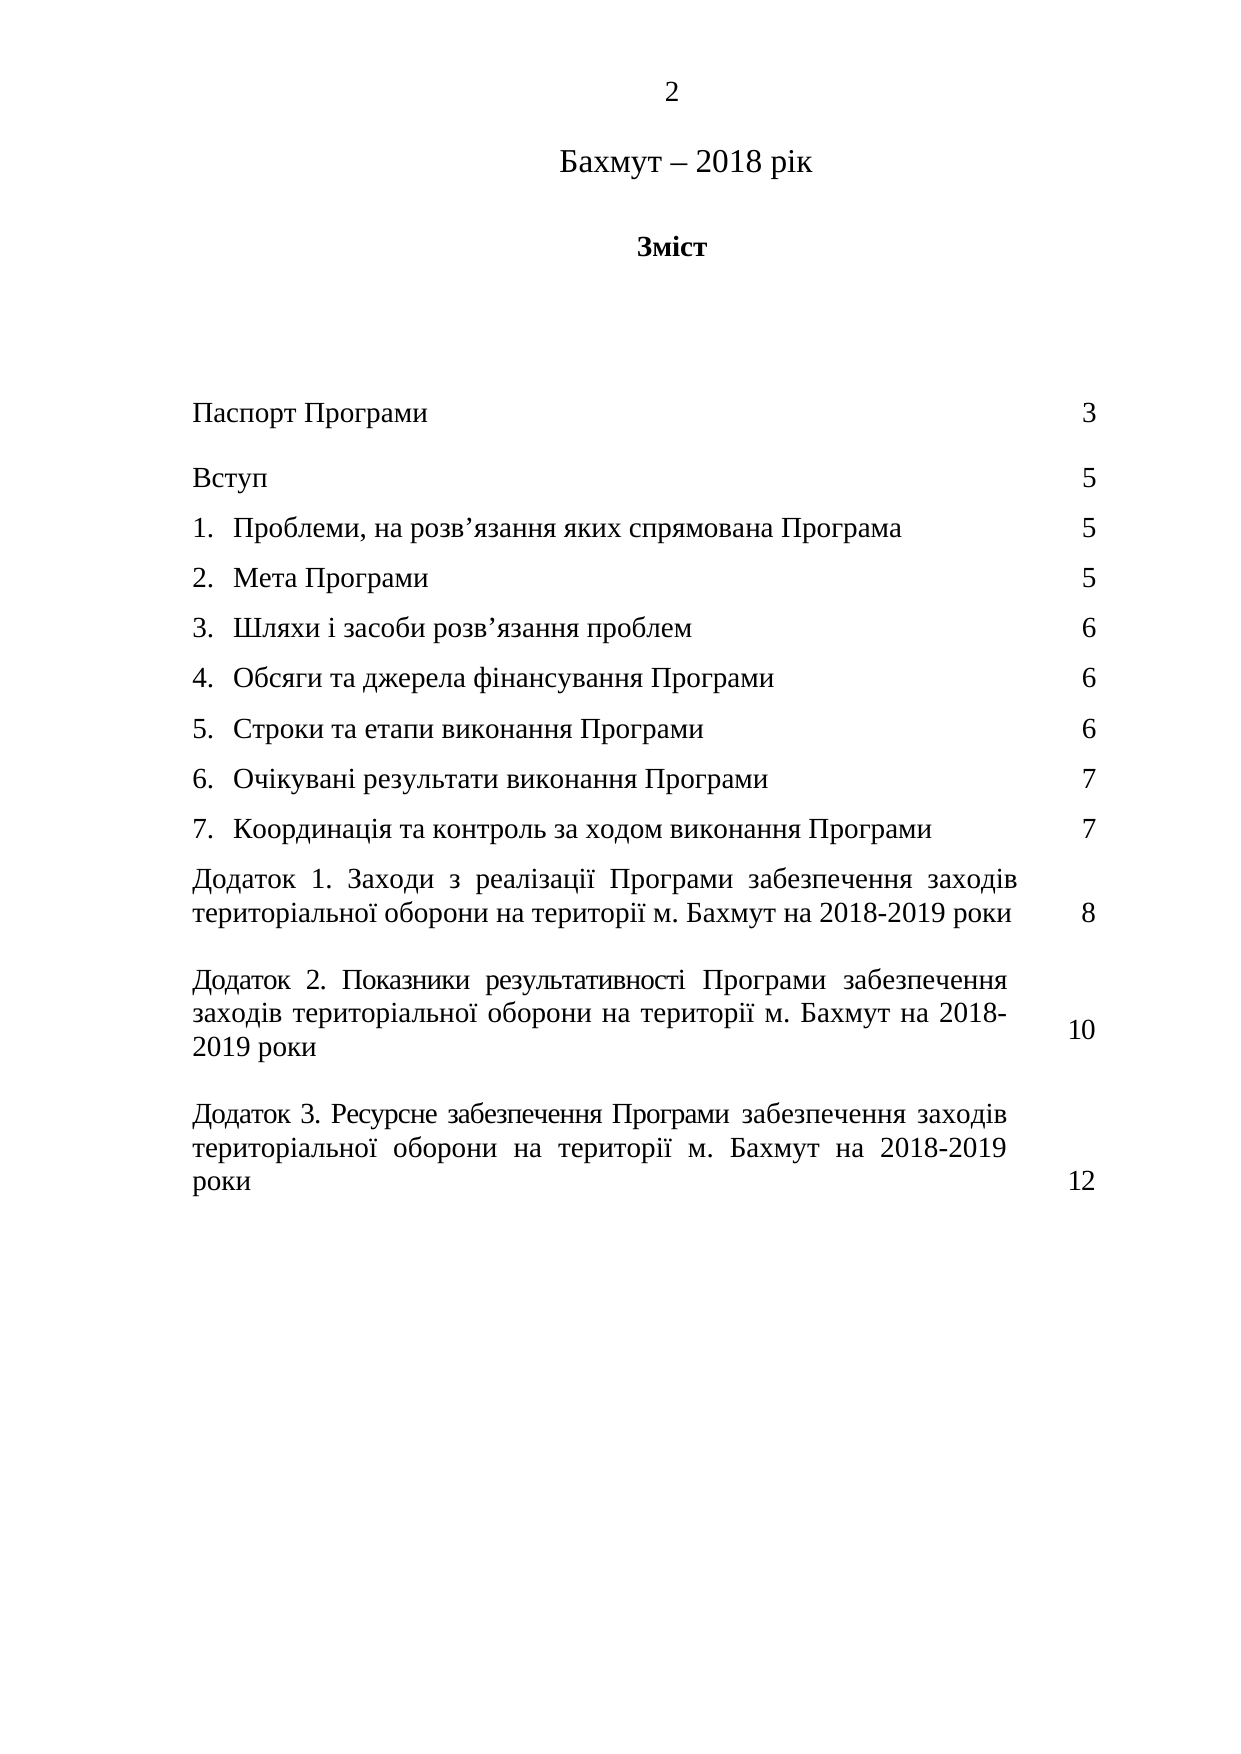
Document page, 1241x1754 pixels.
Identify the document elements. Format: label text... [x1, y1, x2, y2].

table_cell 7. [133, 811, 222, 861]
table_cell 5 [1019, 560, 1107, 610]
table_cell 7 [1019, 811, 1107, 861]
table_cell 8 [1019, 861, 1107, 962]
table_cell Додаток 1. Заходи з реалізації Програми забезпечення заходів територіальної оборони на території м. Бахмут на 2018-2019 роки [133, 861, 1019, 962]
table_cell 7 [1019, 761, 1107, 811]
table_cell 5. [133, 711, 222, 761]
table_cell Мета Програми [222, 560, 1019, 610]
table_cell 12 [1019, 1096, 1107, 1197]
table_cell Очікувані результати виконання Програми [222, 761, 1019, 811]
table_cell 5 [1019, 460, 1107, 510]
table_cell 6 [1019, 610, 1107, 661]
table_cell 5 [1019, 510, 1107, 560]
table_cell Координація та контроль за ходом виконання Програми [222, 811, 1019, 861]
table_cell 4. [133, 661, 222, 711]
table_header 3 [1019, 381, 1107, 460]
table_cell Додаток 2. Показники результативності Програми забезпечення заходів територіальної оборони на території м. Бахмут на 2018-2019 роки [133, 962, 1019, 1096]
table_cell 2. [133, 560, 222, 610]
table_cell 6. [133, 761, 222, 811]
table_cell 10 [1019, 962, 1107, 1096]
table_cell 6 [1019, 661, 1107, 711]
text Бахмут – 2018 рік7 [148, 141, 1196, 179]
table_cell Шляхи і засоби розв’язання проблем [222, 610, 1019, 661]
table_cell Обсяги та джерела фінансування Програми [222, 661, 1019, 711]
table_cell Вступ [133, 460, 1019, 510]
table_header Паспорт Програми [133, 381, 1019, 460]
table_cell 1. [133, 510, 222, 560]
text Зміст [148, 229, 1196, 263]
table_cell Строки та етапи виконання Програми [222, 711, 1019, 761]
table_cell Проблеми, на розв’язання яких спрямована Програма [222, 510, 1019, 560]
table_cell Додаток 3. Ресурсне забезпечення Програми забезпечення заходів територіальної оборони на території м. Бахмут на 2018-2019 роки [133, 1096, 1019, 1197]
table_cell 3. [133, 610, 222, 661]
table_cell 6 [1019, 711, 1107, 761]
